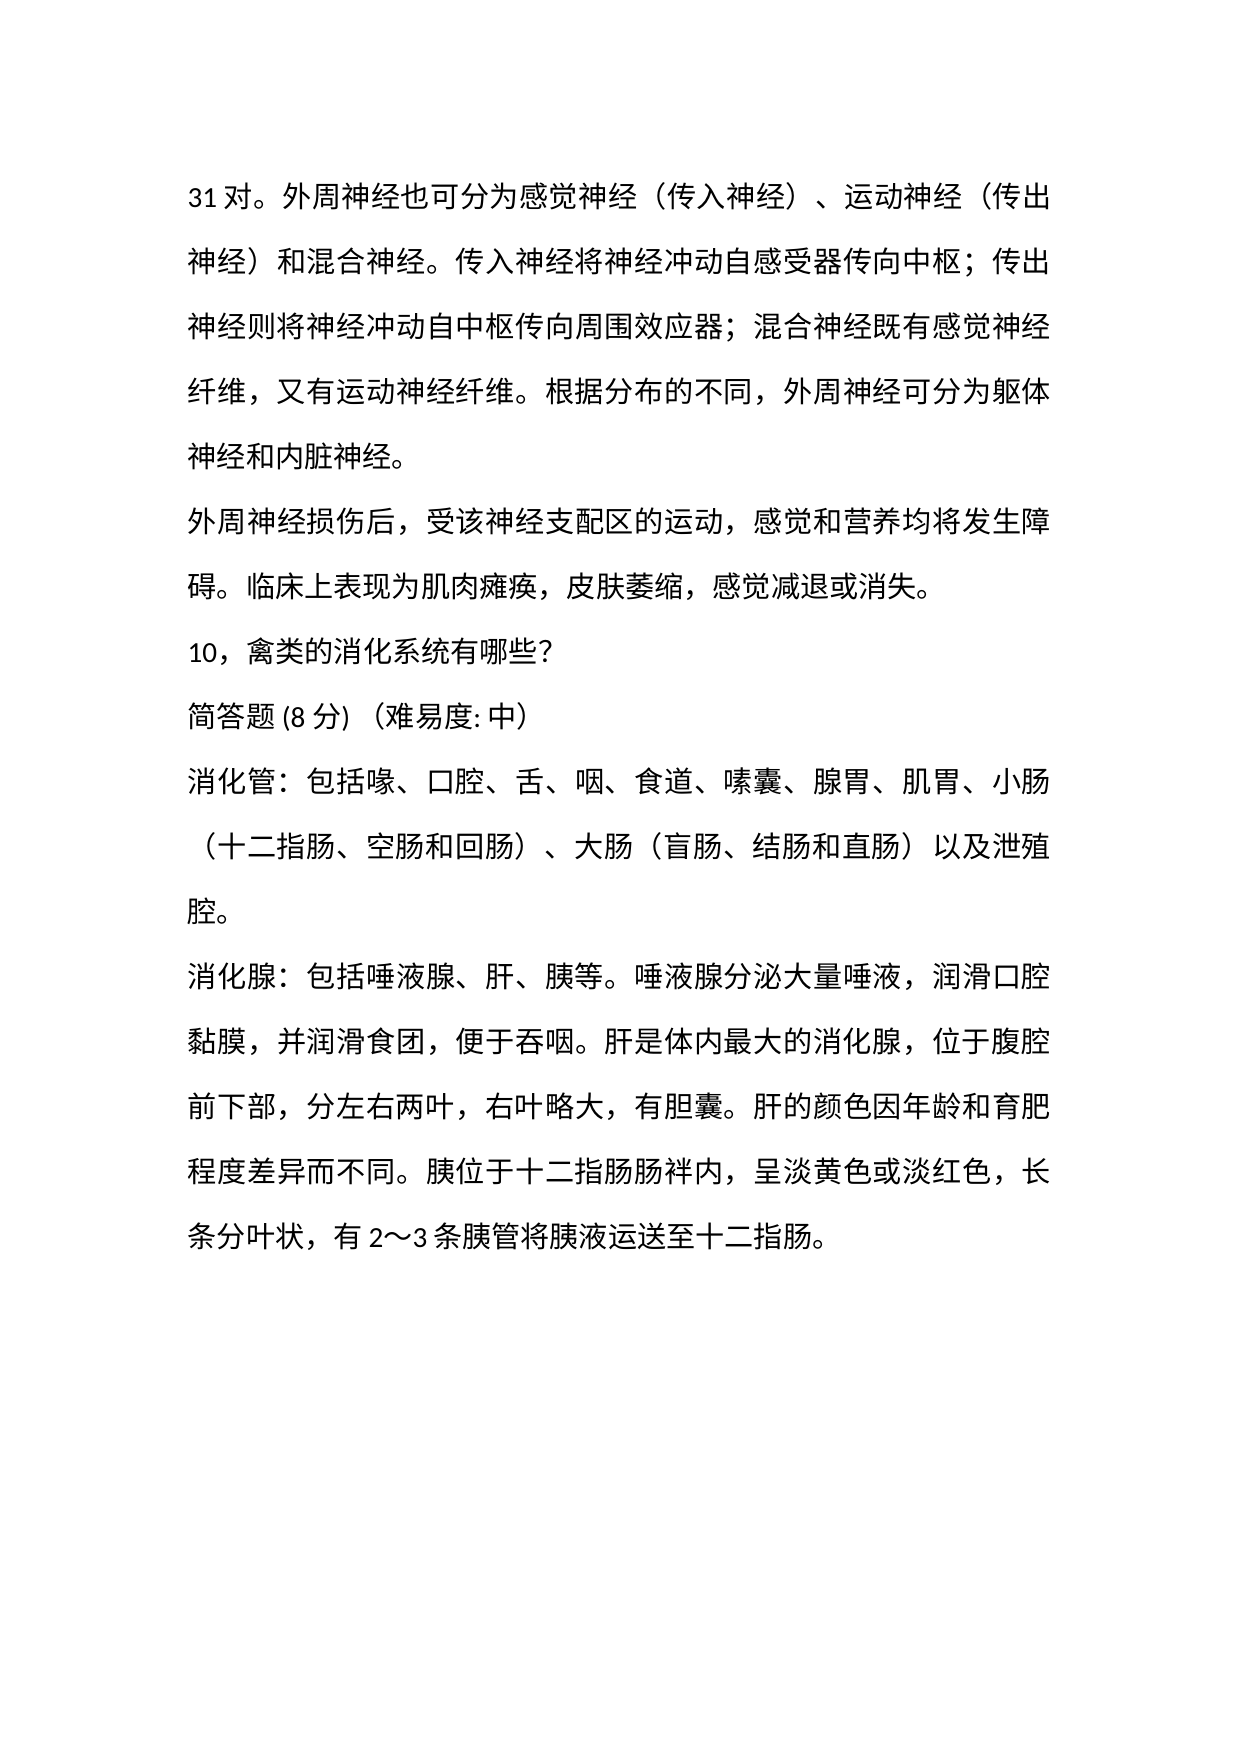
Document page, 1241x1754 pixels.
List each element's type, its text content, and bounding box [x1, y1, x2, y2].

list 外周神经损伤后，受该神经支配区的运动，感觉和营养均将发生障碍。临床上表现为肌肉瘫痪，皮肤萎缩，感觉减退或消失。 [187, 487, 1053, 617]
list 消化腺：包括唾液腺、肝、胰等。唾液腺分泌大量唾液，润滑口腔黏膜，并润滑食团，便于吞咽。肝是体内最大的消化腺，位于腹腔前下部，分左右两叶，右叶略大，有胆囊。肝的颜色因年龄和育肥程度差异而不同。胰位于十二指肠肠袢内，呈淡黄色或淡红色，长条分叶状，有2～3条胰管将胰液运送至十二指肠。 [187, 942, 1053, 1267]
list 31对。外周神经也可分为感觉神经（传入神经）、运动神经（传出神经）和混合神经。传入神经将神经冲动自感受器传向中枢；传出神经则将神经冲动自中枢传向周围效应器；混合神经既有感觉神经纤维，又有运动神经纤维。根据分布的不同，外周神经可分为躯体神经和内脏神经。 [187, 162, 1053, 487]
list 简答题 (8 分) （难易度: 中） [187, 682, 1053, 747]
list 10，禽类的消化系统有哪些？ [187, 617, 1053, 682]
list 消化管：包括喙、口腔、舌、咽、食道、嗉囊、腺胃、肌胃、小肠（十二指肠、空肠和回肠）、大肠（盲肠、结肠和直肠）以及泄殖腔。 [187, 747, 1053, 942]
